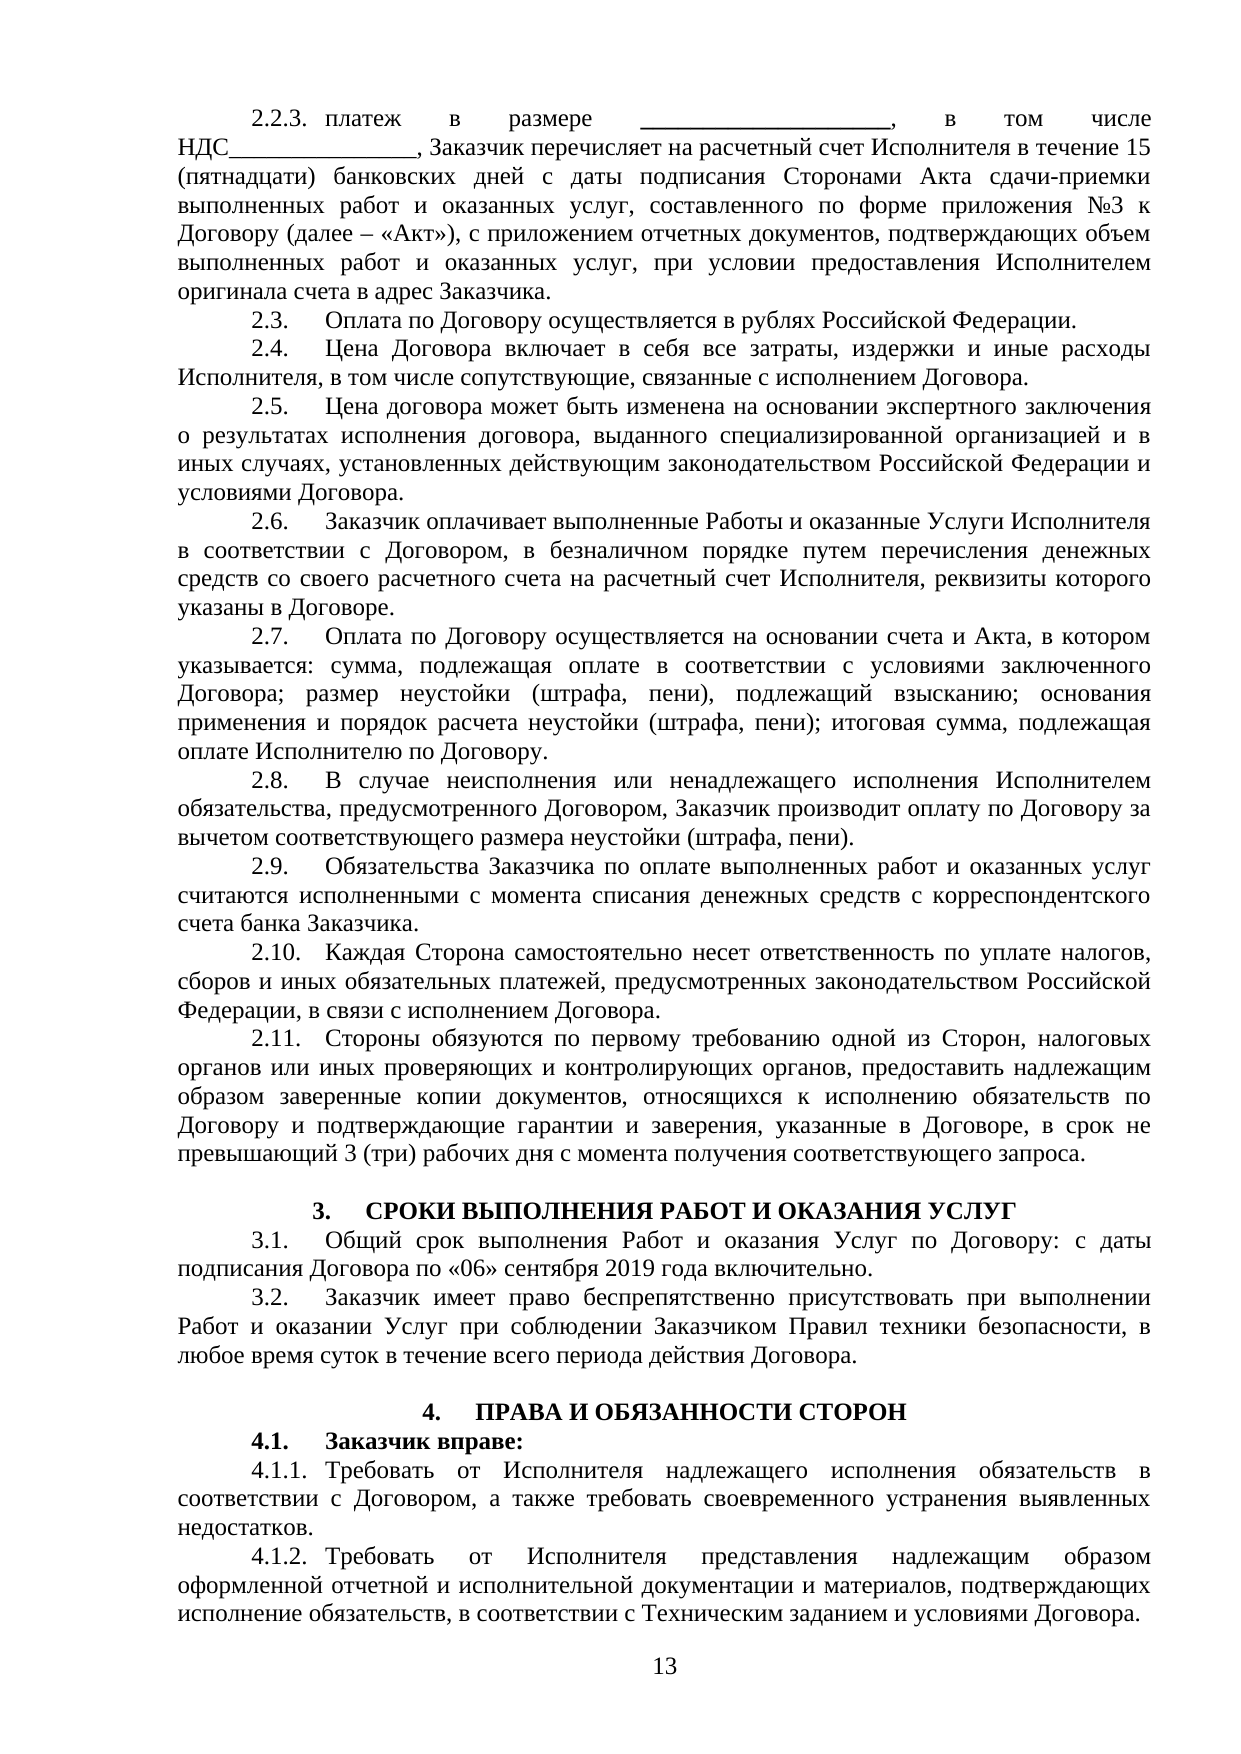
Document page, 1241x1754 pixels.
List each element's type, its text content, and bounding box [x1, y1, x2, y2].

list Заказчик имеет право беспрепятственно присутствовать при выполнении Работ и оказании Услуг при соблюдении Заказчиком Правил техники безопасности, в любое время суток в течение всего периода действия Договора. [177, 1282, 1152, 1368]
list Каждая Сторона самостоятельно несет ответственность по уплате налогов, сборов и иных обязательных платежей, предусмотренных законодательством Российской Федерации, в связи с исполнением Договора. [177, 937, 1152, 1023]
list Цена договора может быть изменена на основании экспертного заключения о результатах исполнения договора, выданного специализированной организацией и в иных случаях, установленных действующим законодательством Российской Федерации и условиями Договора. [177, 391, 1152, 506]
list Заказчик оплачивает выполненные Работы и оказанные Услуги Исполнителя в соответствии с Договором, в безналичном порядке путем перечисления денежных средств со своего расчетного счета на расчетный счет Исполнителя, реквизиты которого указаны в Договоре. [177, 506, 1152, 621]
list Цена Договора включает в себя все затраты, издержки и иные расходы Исполнителя, в том числе сопутствующие, связанные с исполнением Договора. [177, 333, 1152, 391]
list Оплата по Договору осуществляется на основании счета и Акта, в котором указывается: сумма, подлежащая оплате в соответствии с условиями заключенного Договора; размер неустойки (штрафа, пени), подлежащий взысканию; основания применения и порядок расчета неустойки (штрафа, пени); итоговая сумма, подлежащая оплате Исполнителю по Договору. [177, 621, 1152, 765]
list Обязательства Заказчика по оплате выполненных работ и оказанных услуг считаются исполненными с момента списания денежных средств с корреспондентского счета банка Заказчика. [177, 851, 1152, 937]
list СРОКИ ВЫПОЛНЕНИЯ РАБОТ И ОКАЗАНИЯ УСЛУГ [177, 1196, 1152, 1225]
list Оплата по Договору осуществляется в рублях Российской Федерации. [177, 305, 1152, 333]
list Стороны обязуются по первому требованию одной из Сторон, налоговых органов или иных проверяющих и контролирующих органов, предоставить надлежащим образом заверенные копии документов, относящихся к исполнению обязательств по Договору и подтверждающие гарантии и заверения, указанные в Договоре, в срок не превышающий 3 (три) рабочих дня с момента получения соответствующего запроса. [177, 1023, 1152, 1167]
list В случае неисполнения или ненадлежащего исполнения Исполнителем обязательства, предусмотренного Договором, Заказчик производит оплату по Договору за вычетом соответствующего размера неустойки (штрафа, пени). [177, 765, 1152, 851]
list ПРАВА И ОБЯЗАННОСТИ СТОРОН [177, 1397, 1152, 1426]
list Требовать от Исполнителя представления надлежащим образом оформленной отчетной и исполнительной документации и материалов, подтверждающих исполнение обязательств, в соответствии с Техническим заданием и условиями Договора. [177, 1541, 1152, 1627]
list Требовать от Исполнителя надлежащего исполнения обязательств в соответствии с Договором, а также требовать своевременного устранения выявленных недостатков. [177, 1455, 1152, 1541]
list Общий срок выполнения Работ и оказания Услуг по Договору: с даты подписания Договора по «06» сентября 2019 года включительно. [177, 1225, 1152, 1282]
list Заказчик вправе: [177, 1426, 1152, 1455]
list платеж в размере ____________________, в том числе НДС_______________, Заказчик перечисляет на расчетный счет Исполнителя в течение 15 (пятнадцати) банковских дней с даты подписания Сторонами Акта сдачи-приемки выполненных работ и оказанных услуг, составленного по форме приложения №3 к Договору (далее – «Акт»), с приложением отчетных документов, подтверждающих объем выполненных работ и оказанных услуг, при условии предоставления Исполнителем оригинала счета в адрес Заказчика. [177, 103, 1152, 305]
